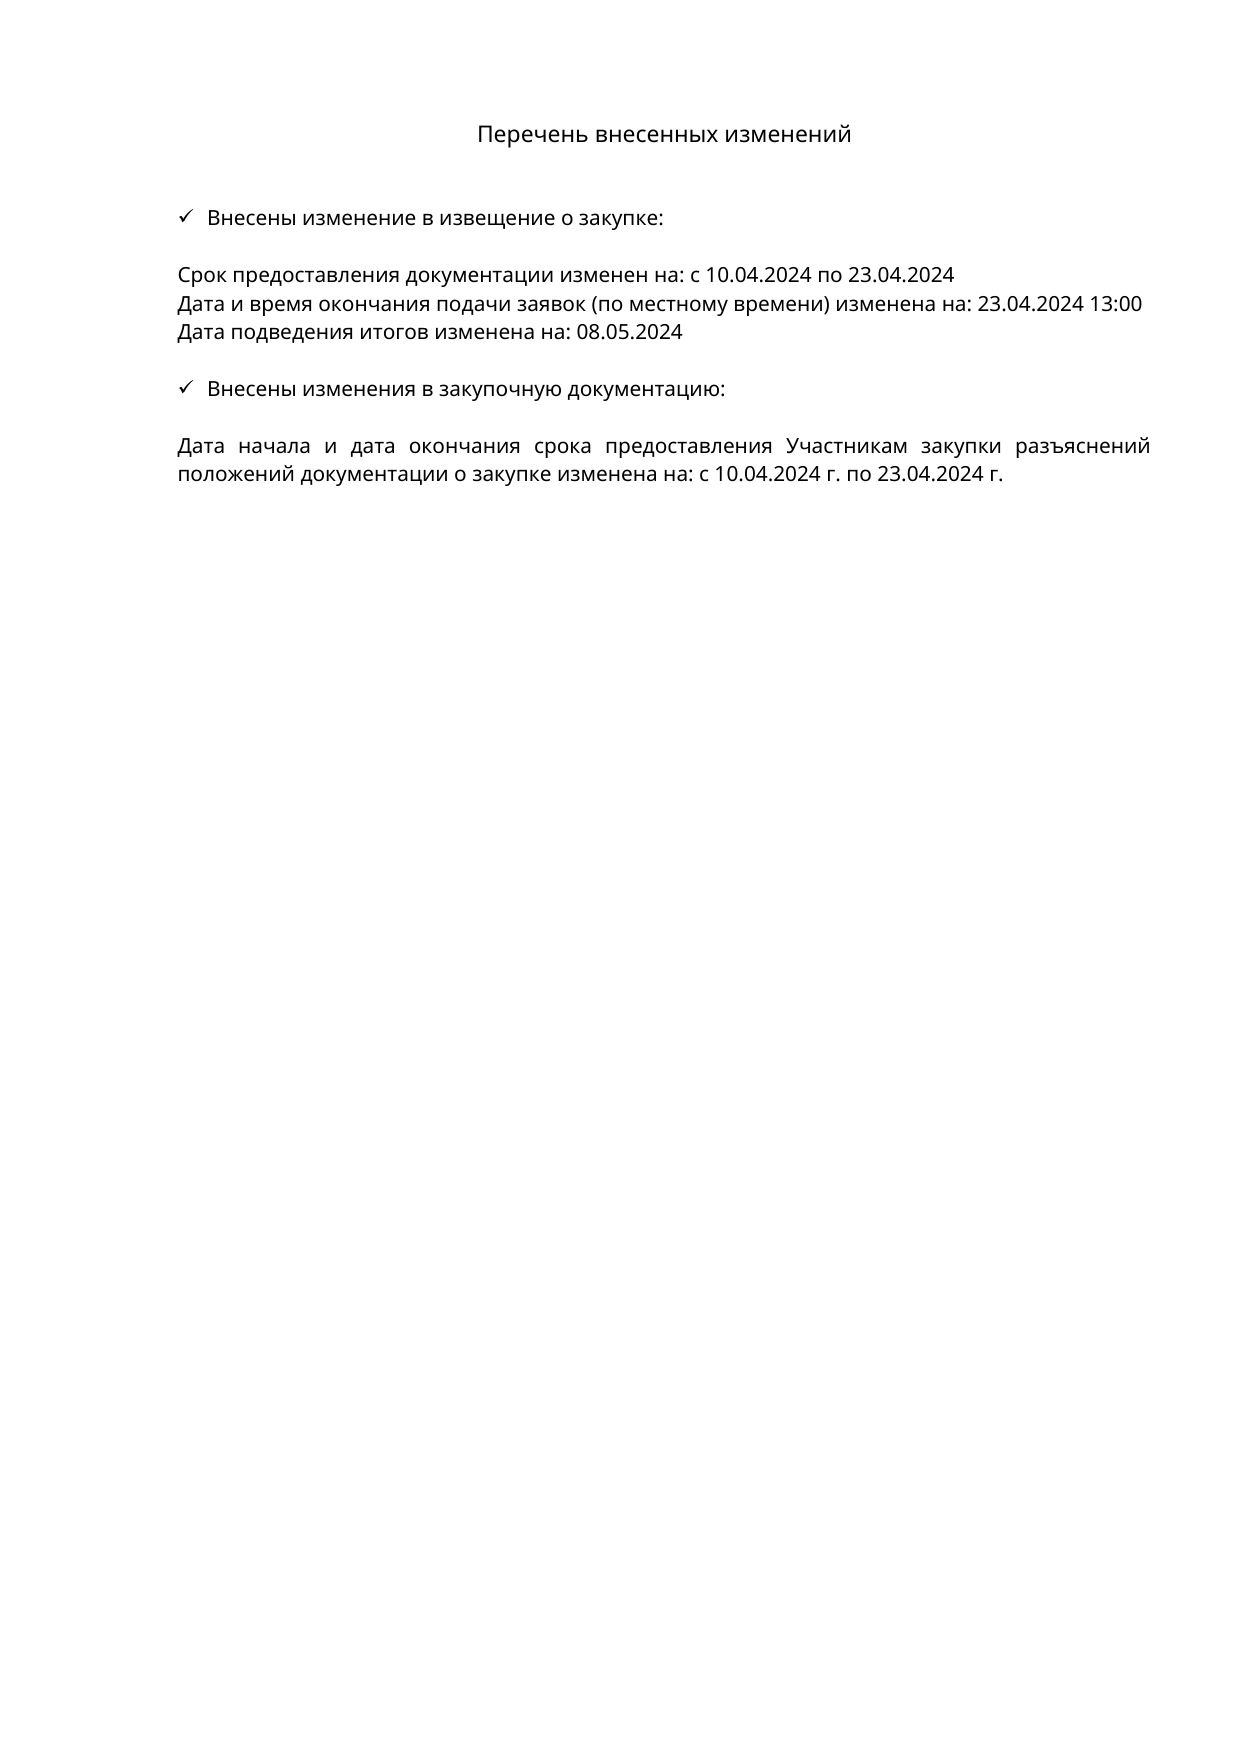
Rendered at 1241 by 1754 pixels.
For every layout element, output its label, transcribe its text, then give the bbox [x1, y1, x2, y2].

text Дата начала и дата окончания срока предоставления Участникам закупки разъяснений положений документации о закупке изменена на: с 10.04.2024 г. по 23.04.2024 г. [177, 431, 1152, 488]
text Дата и время окончания подачи заявок (по местному времени) изменена на: 23.04.2024 13:00 [177, 289, 1152, 317]
text Срок предоставления документации изменен на: с 10.04.2024 по 23.04.2024 [177, 260, 1152, 289]
text Дата подведения итогов изменена на: 08.05.2024 [177, 317, 1152, 346]
list Внесены изменения в закупочную документацию: [177, 374, 1152, 402]
list Внесены изменение в извещение о закупке: [177, 203, 1152, 232]
text Перечень внесенных изменений [177, 118, 1152, 149]
